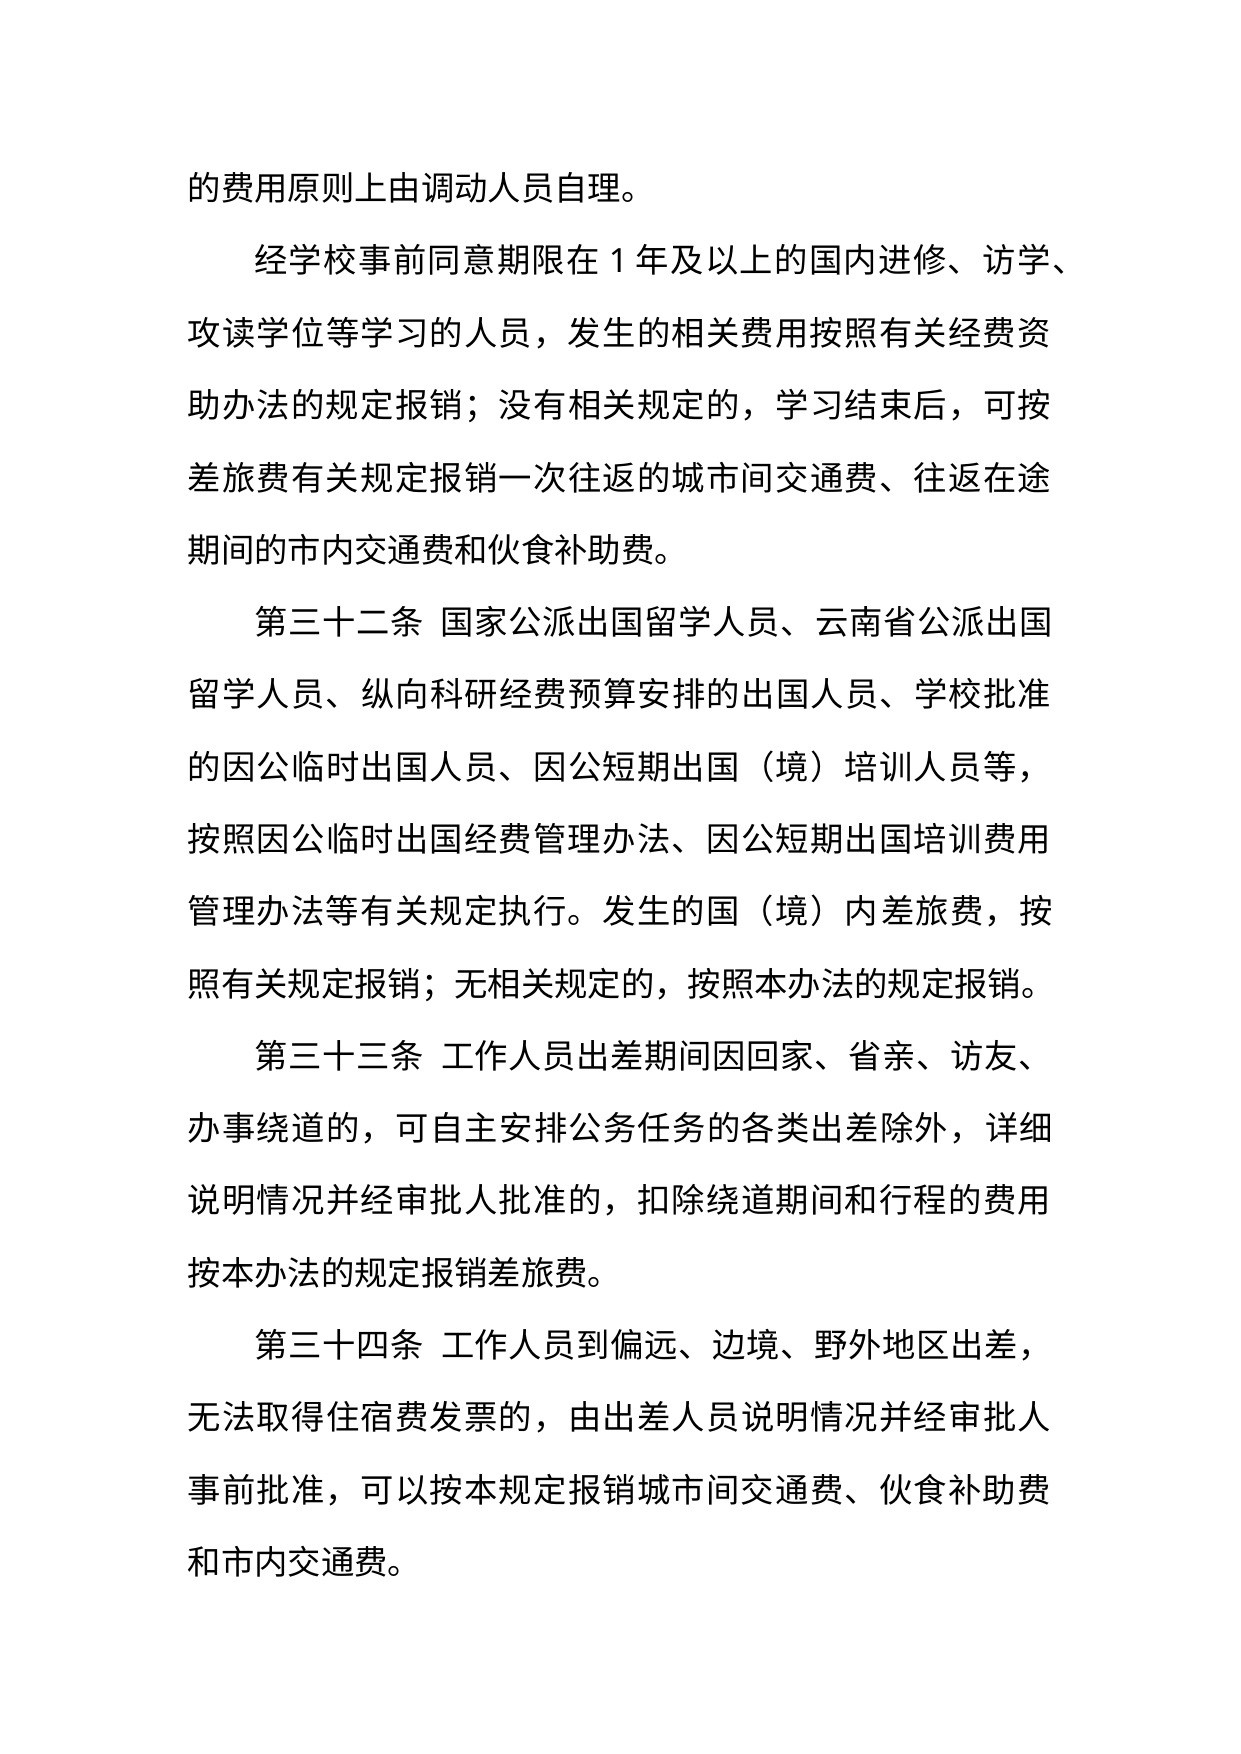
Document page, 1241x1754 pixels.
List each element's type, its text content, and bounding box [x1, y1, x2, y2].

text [187, 162, 1053, 210]
text 第三十四条 工作人员到偏远、边境、野外地区出差，无法取得住宿费发票的，由出差人员说明情况并经审批人事前批准，可以按本规定报销城市间交通费、伙食补助费和市内交通费。 [187, 1319, 1053, 1584]
text 第三十三条 工作人员出差期间因回家、省亲、访友、办事绕道的，可自主安排公务任务的各类出差除外，详细说明情况并经审批人批准的，扣除绕道期间和行程的费用，按本办法的规定报销差旅费。 [187, 1030, 1053, 1295]
text 第三十二条 国家公派出国留学人员、云南省公派出国留学人员、纵向科研经费预算安排的出国人员、学校批准的因公临时出国人员、因公短期出国（境）培训人员等，按照因公临时出国经费管理办法、因公短期出国培训费用管理办法等有关规定执行。发生的国（境）内差旅费，按照有关规定报销；无相关规定的，按照本办法的规定报销。 [187, 596, 1053, 1006]
text 经学校事前同意期限在1年及以上的国内进修、访学、攻读学位等学习的人员，发生的相关费用按照有关经费资助办法的规定报销；没有相关规定的，学习结束后，可按差旅费有关规定报销一次往返的城市间交通费、往返在途期间的市内交通费和伙食补助费。 [187, 234, 1053, 572]
